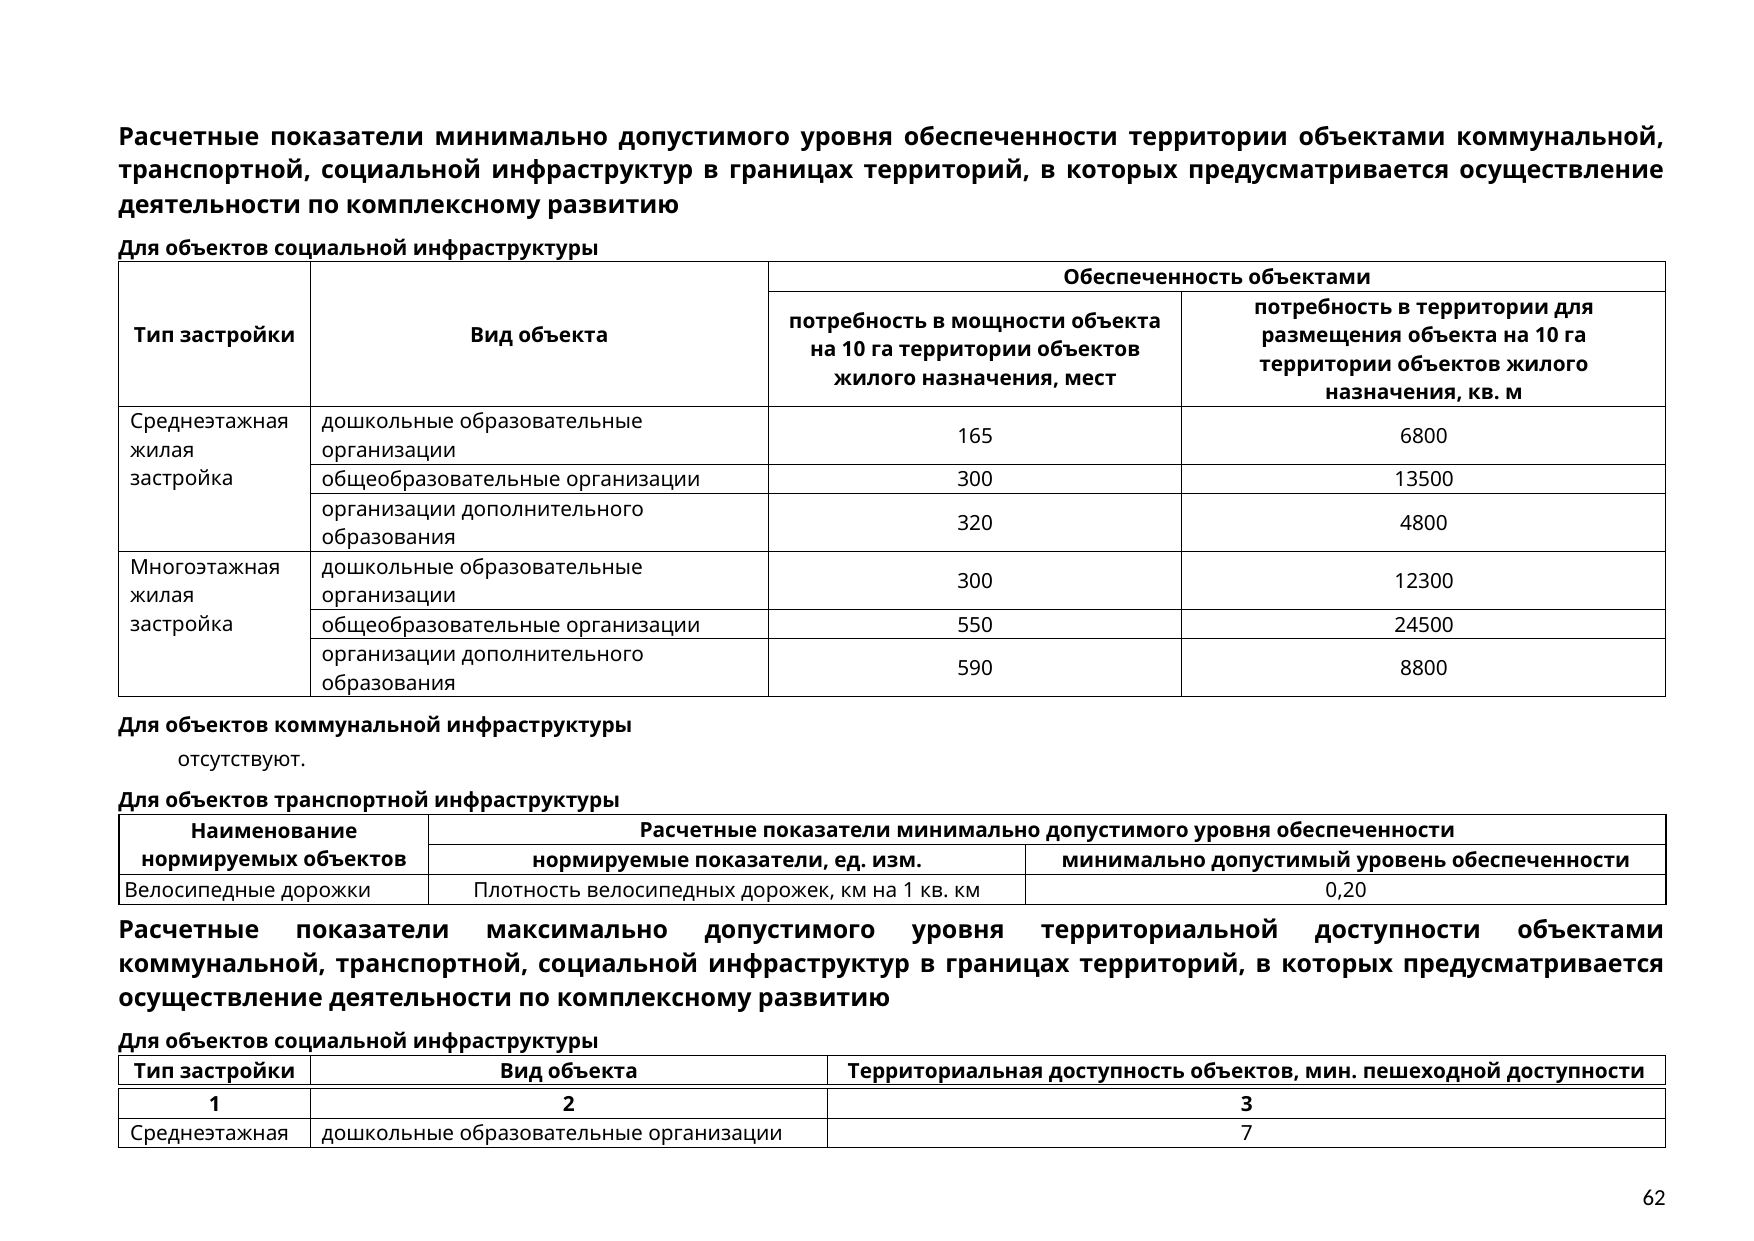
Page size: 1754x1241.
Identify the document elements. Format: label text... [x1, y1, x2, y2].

table_cell организации дополнительного образования [311, 639, 768, 696]
table_cell дошкольные образовательные организации [311, 552, 768, 609]
table_cell 13500 [1182, 465, 1665, 493]
table_header 1 [119, 1089, 310, 1117]
table_cell 24500 [1182, 610, 1665, 638]
table_cell организации дополнительного образования [311, 494, 768, 551]
table_cell потребность в мощности объекта на 10 га территории объектов жилого назначения, мест [769, 292, 1181, 406]
table_cell потребность в территории для размещения объекта на 10 га территории объектов жилого назначения, кв. м [1182, 292, 1665, 406]
table_cell 590 [769, 639, 1181, 696]
table_header Вид объекта [311, 1056, 827, 1084]
subtitle Для объектов социальной инфраструктуры [118, 233, 1665, 261]
table_cell Велосипедные дорожки [120, 875, 428, 904]
table_cell дошкольные образовательные организации [311, 1119, 827, 1147]
table_cell 8800 [1182, 639, 1665, 696]
table_header 2 [311, 1089, 827, 1117]
subtitle Для объектов коммунальной инфраструктуры [118, 710, 1665, 738]
table_cell 0,20 [1026, 875, 1665, 904]
table_cell 165 [769, 407, 1181, 463]
table_header Расчетные показатели минимально допустимого уровня обеспеченности [429, 815, 1665, 844]
table_header Вид объекта [311, 262, 768, 406]
table_cell 300 [769, 552, 1181, 609]
subtitle Расчетные показатели максимально допустимого уровня территориальной доступности объектами коммунальной, транспортной, социальной инфраструктур в границах территорий, в которых предусматривается осуществление деятельности по комплексному развитию [118, 912, 1665, 1014]
table_cell 550 [769, 610, 1181, 638]
subtitle Для объектов транспортной инфраструктуры [118, 785, 1665, 814]
table_header Наименование нормируемых объектов [120, 815, 428, 874]
table_cell 7 [828, 1119, 1665, 1147]
table_cell Многоэтажная жилая застройка [119, 552, 310, 696]
table_header Территориальная доступность объектов, мин. пешеходной доступности [828, 1056, 1665, 1084]
subtitle Для объектов социальной инфраструктуры [118, 1026, 1665, 1055]
table_cell нормируемые показатели, ед. изм. [429, 845, 1025, 874]
subtitle Расчетные показатели минимально допустимого уровня обеспеченности территории объектами коммунальной, транспортной, социальной инфраструктур в границах территорий, в которых предусматривается осуществление деятельности по комплексному развитию [118, 118, 1665, 220]
table_cell 6800 [1182, 407, 1665, 463]
table_cell Среднеэтажная жилая застройка [119, 407, 310, 551]
table_cell общеобразовательные организации [311, 465, 768, 493]
table_cell Среднеэтажная жилая застройка [119, 1119, 310, 1147]
table_header Тип застройки [119, 262, 310, 406]
table_cell минимально допустимый уровень обеспеченности [1026, 845, 1665, 874]
table_header Обеспеченность объектами [769, 262, 1665, 291]
table_cell 4800 [1182, 494, 1665, 551]
table_cell дошкольные образовательные организации [311, 407, 768, 463]
table_cell Плотность велосипедных дорожек, км на 1 кв. км [429, 875, 1025, 904]
table_header 3 [828, 1089, 1665, 1117]
table_cell 12300 [1182, 552, 1665, 609]
table_cell 300 [769, 465, 1181, 493]
table_cell 320 [769, 494, 1181, 551]
table_cell общеобразовательные организации [311, 610, 768, 638]
table_header Тип застройки [119, 1056, 310, 1084]
text отсутствуют. [118, 744, 1665, 773]
